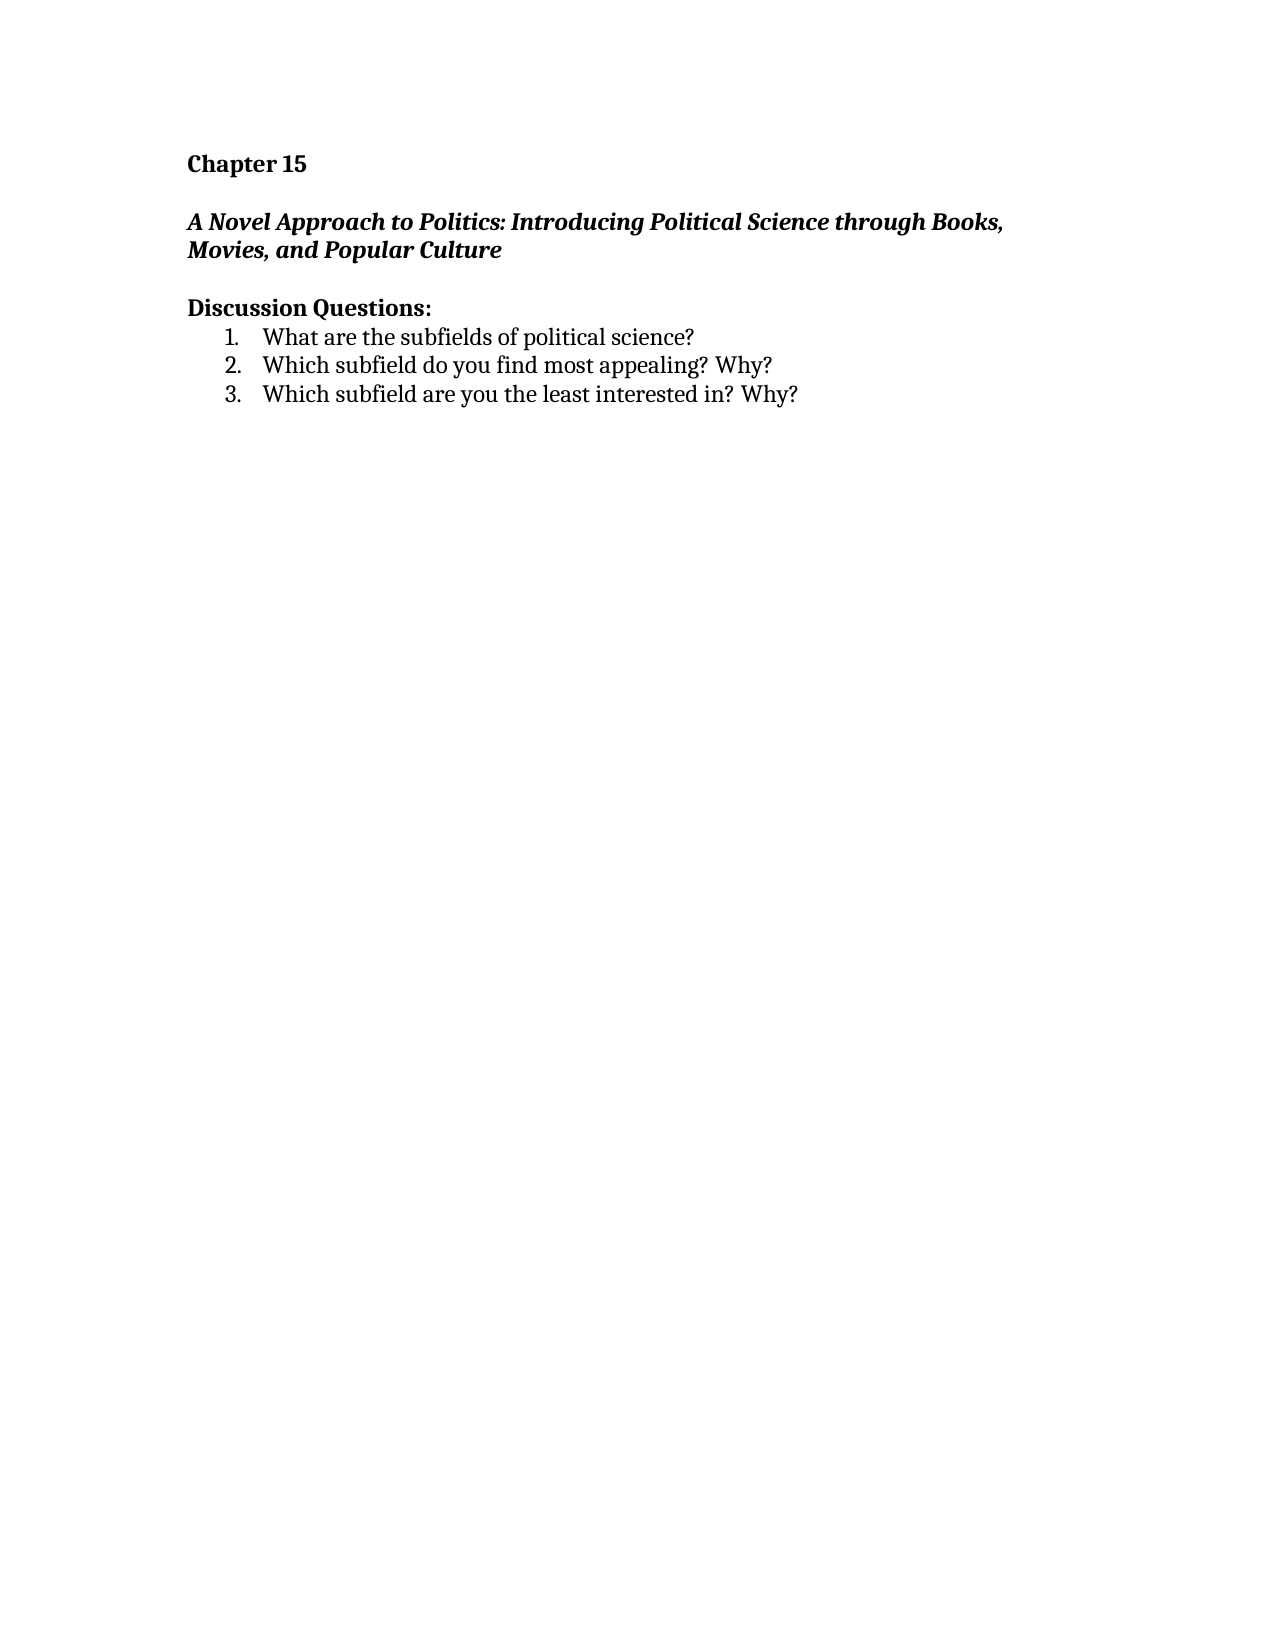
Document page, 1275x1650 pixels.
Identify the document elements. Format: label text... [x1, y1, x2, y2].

list Which subfield do you find most appealing? Why? [225, 351, 1087, 380]
text A Novel Approach to Politics: Introducing Political Science through Books, Movies, and Popular Culture [187, 207, 1087, 265]
text Discussion Questions: [187, 294, 1087, 322]
list What are the subfields of political science? [225, 322, 1087, 351]
list Which subfield are you the least interested in? Why? [225, 380, 1087, 409]
text Chapter 15 [187, 150, 1087, 179]
